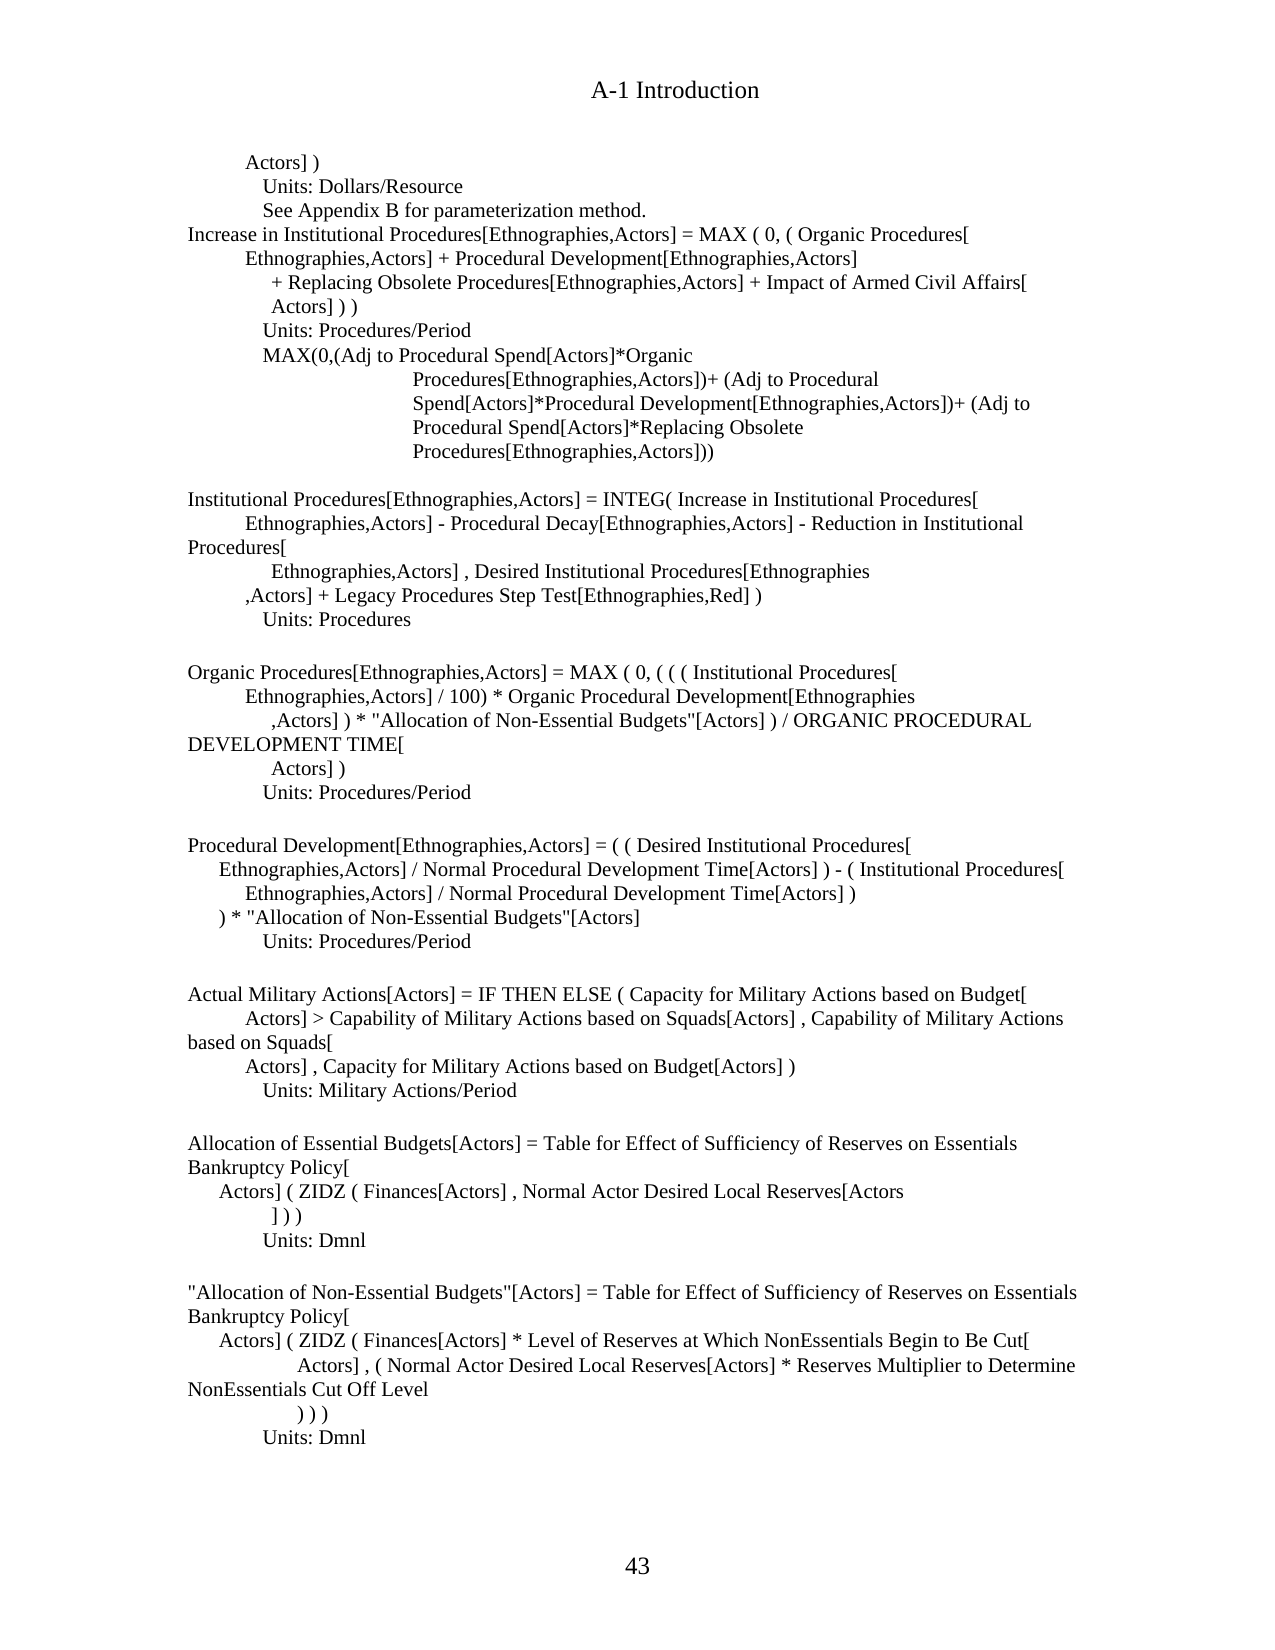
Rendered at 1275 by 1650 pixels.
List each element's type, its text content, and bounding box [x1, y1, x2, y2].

text Actors] ) [187, 150, 1087, 174]
text Actors] , Capacity for Military Actions based on Budget[Actors] ) [187, 1054, 1087, 1078]
text Units: Procedures/Period [187, 318, 1087, 342]
text Units: Procedures/Period [187, 929, 1087, 953]
text Procedural Spend[Actors]*Replacing Obsolete [187, 415, 1087, 439]
text Units: Dollars/Resource [187, 174, 1087, 198]
text Ethnographies,Actors] + Procedural Development[Ethnographies,Actors] [187, 246, 1087, 270]
text MAX(0,(Adj to Procedural Spend[Actors]*Organic [187, 342, 1087, 367]
text + Replacing Obsolete Procedures[Ethnographies,Actors] + Impact of Armed Civil Affairs[ [187, 270, 1087, 294]
text See Appendix B for parameterization method. [187, 198, 1087, 222]
text Institutional Procedures[Ethnographies,Actors] = INTEG( Increase in Institutional Procedures[ [187, 487, 1087, 511]
text Units: Dmnl [187, 1227, 1087, 1252]
text Ethnographies,Actors] - Procedural Decay[Ethnographies,Actors] - Reduction in Institutional Procedures[ [187, 511, 1087, 559]
text Actors] ( ZIDZ ( Finances[Actors] , Normal Actor Desired Local Reserves[Actors [187, 1179, 1087, 1203]
text ) ) ) [187, 1401, 1087, 1425]
text Actors] ) [187, 756, 1087, 780]
text Allocation of Essential Budgets[Actors] = Table for Effect of Sufficiency of Reserves on Essentials Bankruptcy Policy[ [187, 1131, 1087, 1179]
text Ethnographies,Actors] / Normal Procedural Development Time[Actors] ) [187, 881, 1087, 905]
text Spend[Actors]*Procedural Development[Ethnographies,Actors])+ (Adj to [187, 391, 1087, 415]
text Ethnographies,Actors] / 100) * Organic Procedural Development[Ethnographies [187, 684, 1087, 708]
text Actors] , ( Normal Actor Desired Local Reserves[Actors] * Reserves Multiplier to Determine NonEssentials Cut Off Level [187, 1352, 1087, 1401]
text Organic Procedures[Ethnographies,Actors] = MAX ( 0, ( ( ( Institutional Procedures[ [187, 660, 1087, 684]
text Actors] ) ) [187, 294, 1087, 318]
text "Allocation of Non-Essential Budgets"[Actors] = Table for Effect of Sufficiency of Reserves on Essentials Bankruptcy Policy[ [187, 1280, 1087, 1328]
text ,Actors] ) * "Allocation of Non-Essential Budgets"[Actors] ) / ORGANIC PROCEDURAL DEVELOPMENT TIME[ [187, 708, 1087, 756]
text Units: Procedures [187, 607, 1087, 631]
text Units: Procedures/Period [187, 780, 1087, 804]
text ,Actors] + Legacy Procedures Step Test[Ethnographies,Red] ) [187, 583, 1087, 607]
text Actors] ( ZIDZ ( Finances[Actors] * Level of Reserves at Which NonEssentials Begin to Be Cut[ [187, 1328, 1087, 1352]
text Procedures[Ethnographies,Actors])) [187, 439, 1087, 463]
text Actors] > Capability of Military Actions based on Squads[Actors] , Capability of Military Actions based on Squads[ [187, 1006, 1087, 1054]
text Increase in Institutional Procedures[Ethnographies,Actors] = MAX ( 0, ( Organic Procedures[ [187, 222, 1087, 246]
text ) * "Allocation of Non-Essential Budgets"[Actors] [187, 905, 1087, 929]
text Ethnographies,Actors] , Desired Institutional Procedures[Ethnographies [187, 559, 1087, 583]
text Units: Dmnl [187, 1425, 1087, 1449]
text Procedural Development[Ethnographies,Actors] = ( ( Desired Institutional Procedures[ [187, 833, 1087, 857]
text Procedures[Ethnographies,Actors])+ (Adj to Procedural [187, 367, 1087, 391]
text Units: Military Actions/Period [187, 1078, 1087, 1102]
text ] ) ) [187, 1203, 1087, 1227]
text Actual Military Actions[Actors] = IF THEN ELSE ( Capacity for Military Actions based on Budget[ [187, 982, 1087, 1006]
text Ethnographies,Actors] / Normal Procedural Development Time[Actors] ) - ( Institutional Procedures[ [187, 857, 1087, 881]
